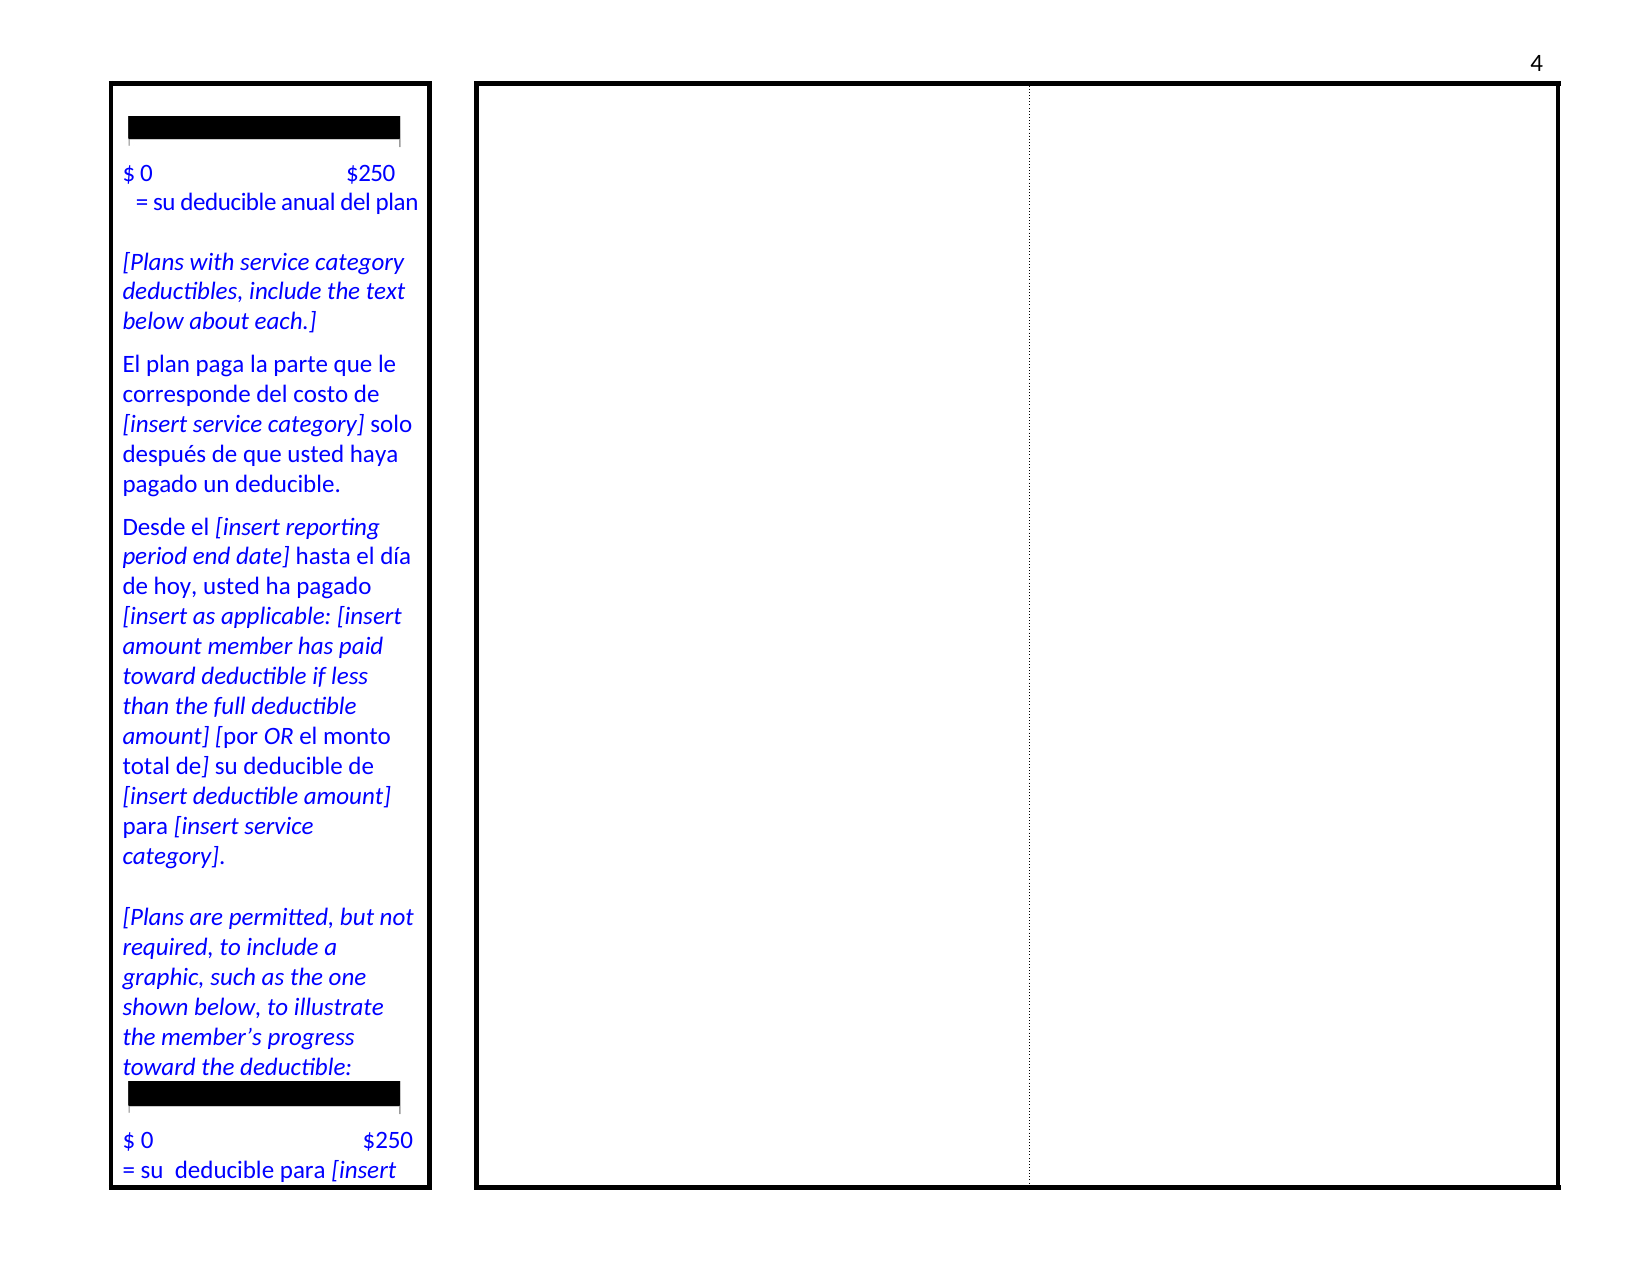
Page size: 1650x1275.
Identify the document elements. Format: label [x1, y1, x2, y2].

picture [122, 116, 407, 150]
table_cell [479, 86, 1030, 1185]
picture [122, 1081, 407, 1117]
table_cell [1030, 86, 1556, 1185]
